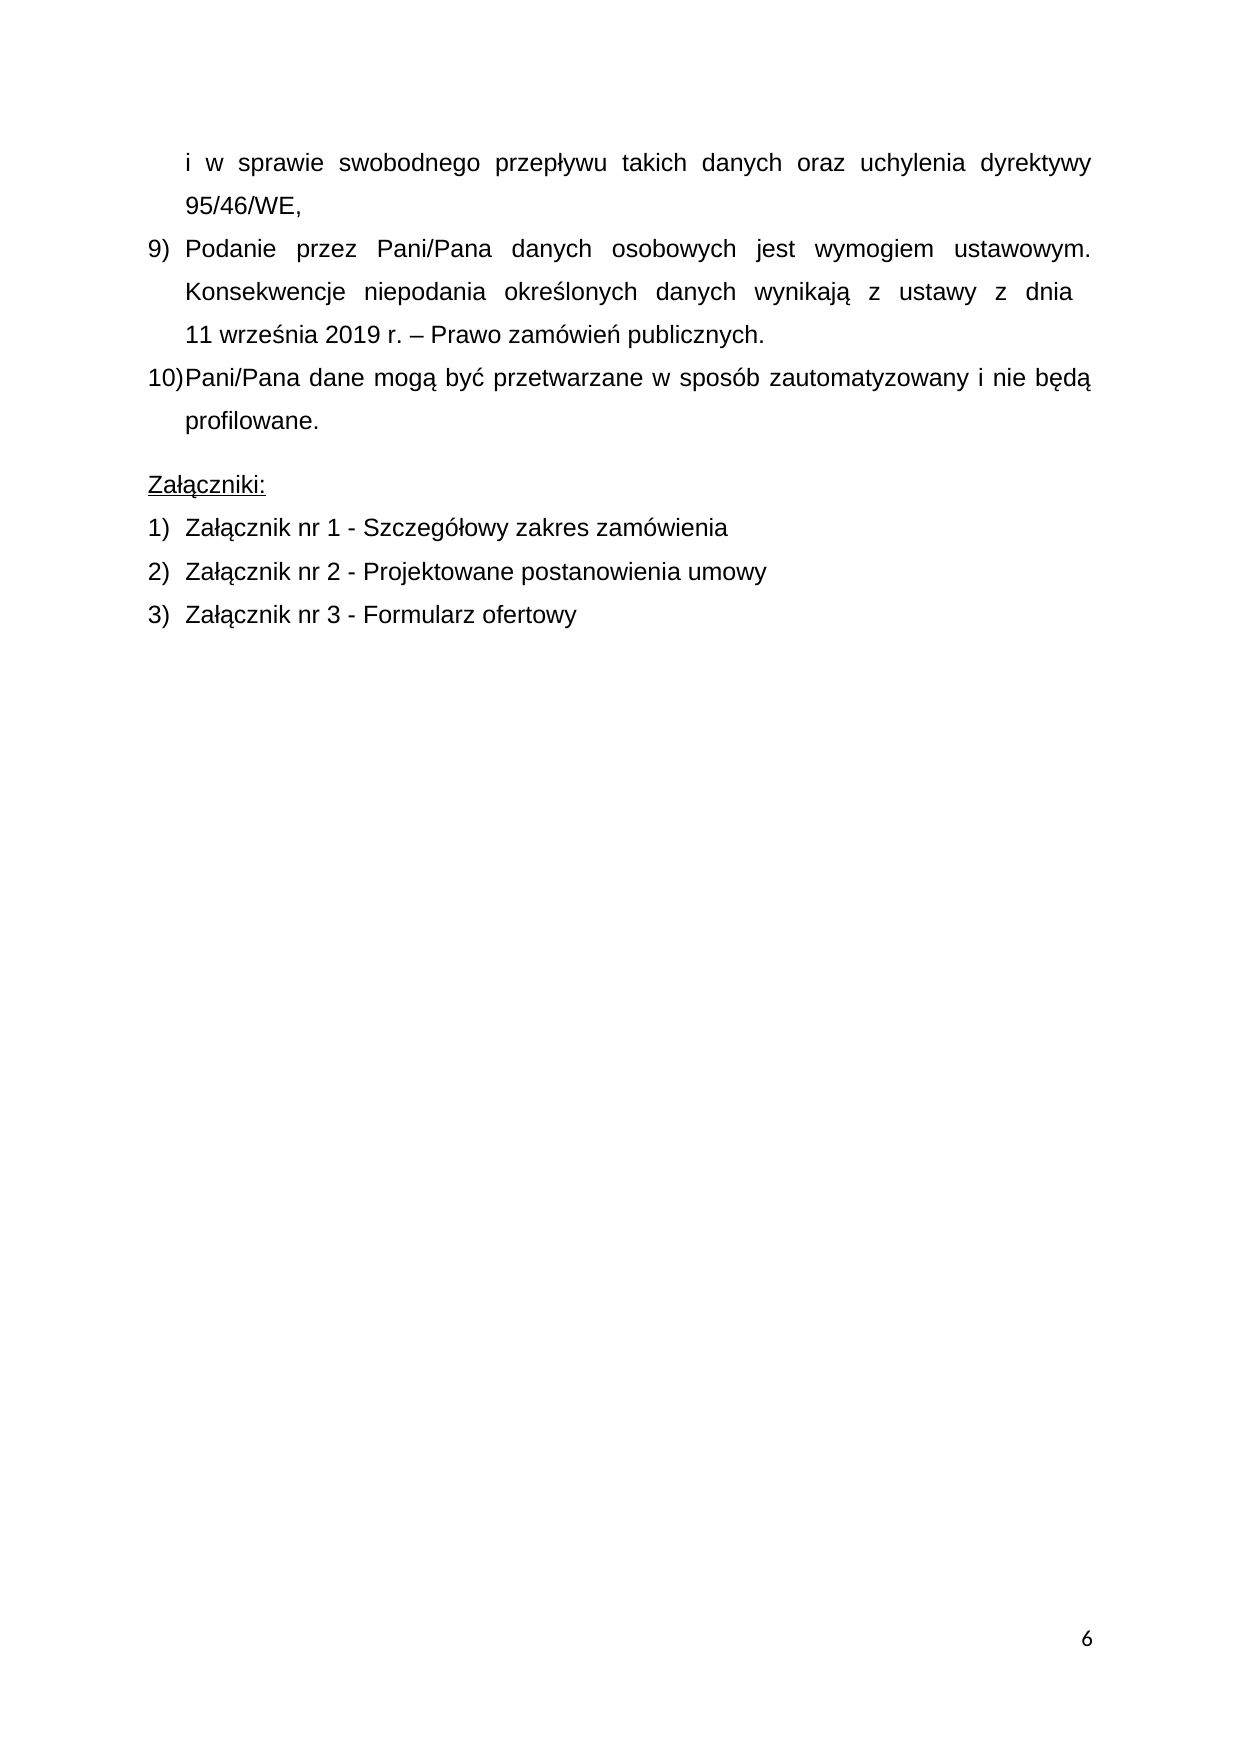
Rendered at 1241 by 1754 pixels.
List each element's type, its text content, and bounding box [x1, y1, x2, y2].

text Załączniki: [148, 470, 1093, 499]
list Załącznik nr 2 - Projektowane postanowienia umowy [148, 557, 1093, 585]
list Załącznik nr 3 - Formularz ofertowy [148, 600, 1093, 628]
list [148, 148, 1093, 219]
list Podanie przez Pani/Pana danych osobowych jest wymogiem ustawowym. Konsekwencje niepodania określonych danych wynikają z ustawy z dnia 11 września 2019 r. – Prawo zamówień publicznych. [148, 234, 1093, 349]
list Załącznik nr 1 - Szczegółowy zakres zamówienia [148, 513, 1093, 542]
list Pani/Pana dane mogą być przetwarzane w sposób zautomatyzowany i nie będą profilowane. [148, 363, 1093, 435]
